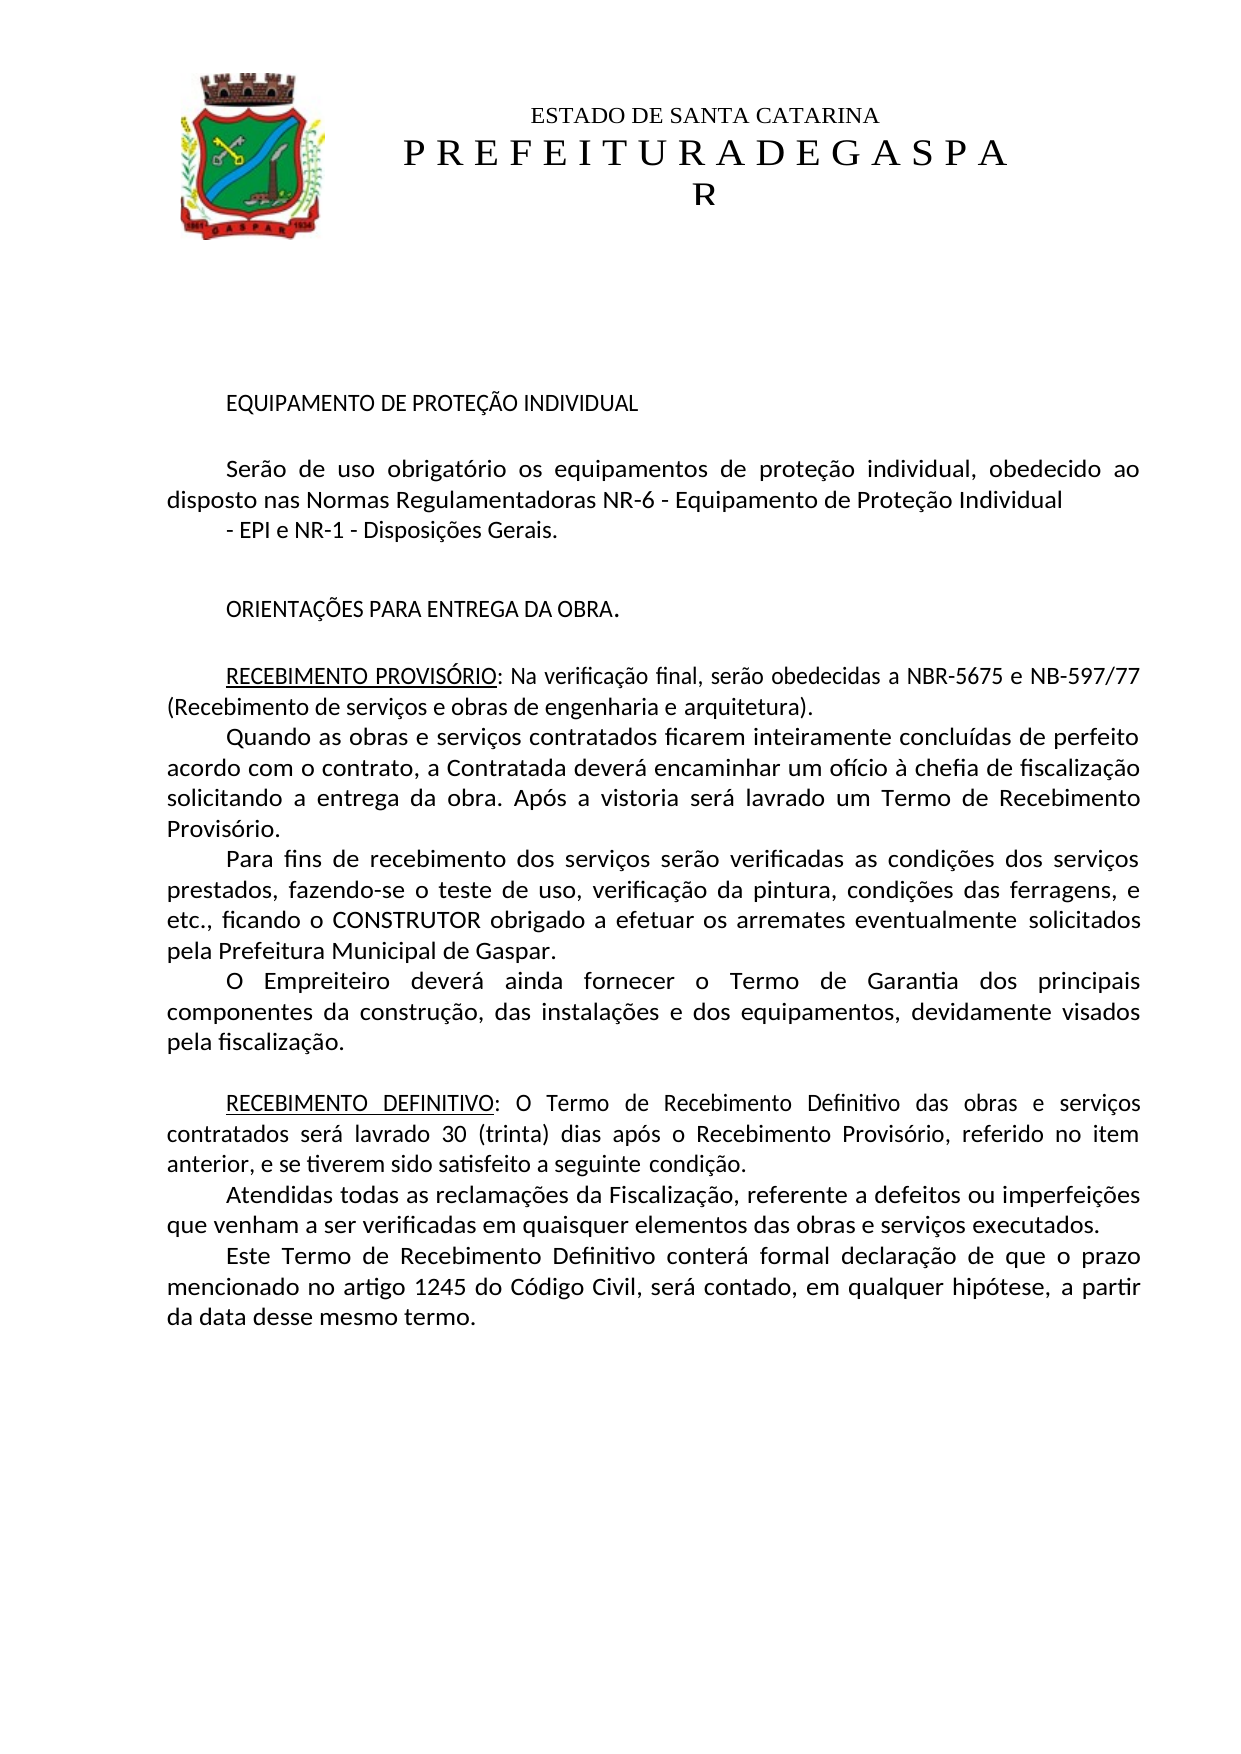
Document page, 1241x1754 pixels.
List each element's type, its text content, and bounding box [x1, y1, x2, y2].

text Para fins de recebimento dos serviços serão verificadas as condições dos serviços prestados, fazendo-se o teste de uso, verificação da pintura, condições das ferragens, e etc., ficando o CONSTRUTOR obrigado a efetuar os arremates eventualmente solicitados pela Prefeitura Municipal de Gaspar. [167, 843, 1141, 966]
picture [180, 73, 325, 240]
text RECEBIMENTO PROVISÓRIO: Na verificação final, serão obedecidas a NBR-5675 e NB-597/77 (Recebimento de serviços e obras de engenharia e arquitetura). [167, 660, 1141, 721]
subtitle ORIENTAÇÕES PARA ENTREGA DA OBRA. [167, 589, 1141, 625]
text Serão de uso obrigatório os equipamentos de proteção individual, obedecido ao disposto nas Normas Regulamentadoras NR-6 - Equipamento de Proteção Individual [167, 453, 1141, 514]
text Quando as obras e serviços contratados ficarem inteiramente concluídas de perfeito acordo com o contrato, a Contratada deverá encaminhar um ofício à chefia de fiscalização solicitando a entrega da obra. Após a vistoria será lavrado um Termo de Recebimento Provisório. [167, 721, 1141, 843]
text RECEBIMENTO DEFINITIVO: O Termo de Recebimento Definitivo das obras e serviços contratados será lavrado 30 (trinta) dias após o Recebimento Provisório, referido no item anterior, e se tiverem sido satisfeito a seguinte condição. [167, 1088, 1141, 1179]
text Atendidas todas as reclamações da Fiscalização, referente a defeitos ou imperfeições que venham a ser verificadas em quaisquer elementos das obras e serviços executados. [167, 1179, 1141, 1240]
text - EPI e NR-1 - Disposições Gerais. [167, 514, 1141, 545]
text O Empreiteiro deverá ainda fornecer o Termo de Garantia dos principais componentes da construção, das instalações e dos equipamentos, devidamente visados pela fiscalização. [167, 966, 1141, 1057]
text Este Termo de Recebimento Definitivo conterá formal declaração de que o prazo mencionado no artigo 1245 do Código Civil, será contado, em qualquer hipótese, a partir da data desse mesmo termo. [167, 1240, 1141, 1332]
subtitle EQUIPAMENTO DE PROTEÇÃO INDIVIDUAL [167, 387, 1141, 418]
